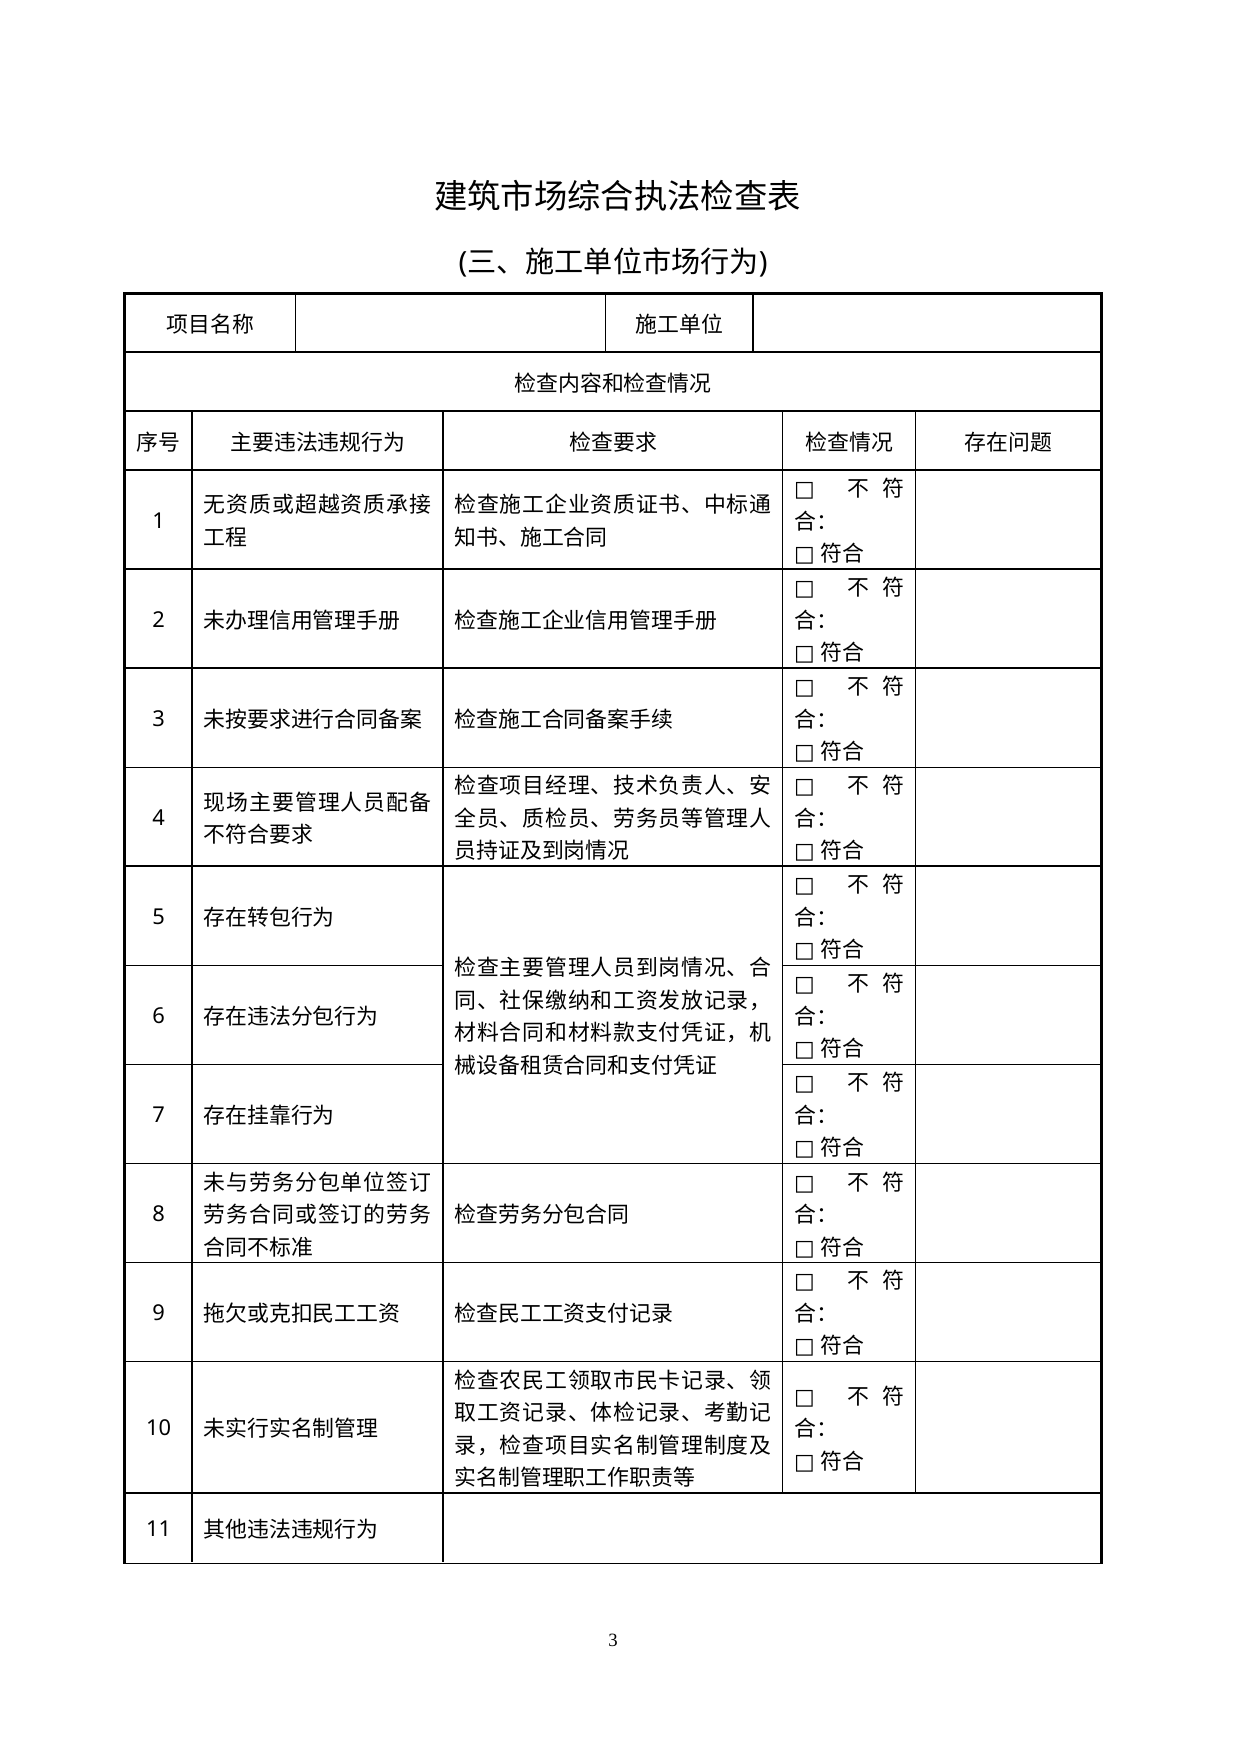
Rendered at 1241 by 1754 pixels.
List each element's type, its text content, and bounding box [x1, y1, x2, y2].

table_cell 检查主要管理人员到岗情况、合同、社保缴纳和工资发放记录，材料合同和材料款支付凭证，机械设备租赁合同和支付凭证 [444, 867, 782, 1163]
text (三、施工单位市场行为) [162, 227, 1063, 292]
table_cell 8 [126, 1164, 191, 1262]
table_cell 存在问题 [916, 412, 1100, 469]
table_cell 检查要求 [444, 412, 782, 469]
table_cell [916, 1362, 1100, 1492]
table_cell 检查施工企业信用管理手册 [444, 570, 782, 667]
table_cell □ 不符合： □ 符合 [783, 768, 915, 865]
table_cell [916, 570, 1100, 667]
table_cell 检查情况 [783, 412, 915, 469]
table_cell 5 [126, 867, 191, 964]
table_cell □ 不符合： □ 符合 [783, 1164, 915, 1262]
table_cell 主要违法违规行为 [193, 412, 442, 469]
table_cell [916, 1164, 1100, 1262]
table_cell 3 [126, 669, 191, 766]
table_cell 10 [126, 1362, 191, 1492]
table_cell 检查劳务分包合同 [444, 1164, 782, 1262]
table_cell 未办理信用管理手册 [193, 570, 442, 667]
table_cell 存在违法分包行为 [193, 966, 442, 1063]
table_cell 检查施工企业资质证书、中标通知书、施工合同 [444, 471, 782, 568]
table_cell □ 不符合： □ 符合 [783, 966, 915, 1063]
table_cell [916, 966, 1100, 1063]
table_cell 检查施工合同备案手续 [444, 669, 782, 766]
table_cell 拖欠或克扣民工工资 [193, 1263, 442, 1361]
table_cell 4 [126, 768, 191, 865]
table_cell □ 不符合： □ 符合 [783, 1362, 915, 1492]
table_cell 序号 [126, 412, 191, 469]
table_cell □ 不符合： □ 符合 [783, 570, 915, 667]
table_cell 存在挂靠行为 [193, 1065, 442, 1163]
text 建筑市场综合执法检查表 [162, 162, 1063, 227]
table_cell 现场主要管理人员配备不符合要求 [193, 768, 442, 865]
table_cell 2 [126, 570, 191, 667]
table_header 项目名称 [126, 295, 295, 351]
table_cell 检查项目经理、技术负责人、安全员、质检员、劳务员等管理人员持证及到岗情况 [444, 768, 782, 865]
table_header 施工单位 [606, 295, 752, 351]
table_cell 11 [126, 1494, 191, 1562]
table_cell [916, 1263, 1100, 1361]
table_cell □ 不符合： □ 符合 [783, 1263, 915, 1361]
table_cell 检查民工工资支付记录 [444, 1263, 782, 1361]
table_cell [916, 471, 1100, 568]
table_cell □ 不符合： □ 符合 [783, 669, 915, 766]
table_cell □ 不符合： □ 符合 [783, 867, 915, 964]
table_cell [916, 867, 1100, 964]
table_cell 9 [126, 1263, 191, 1361]
table_cell 未按要求进行合同备案 [193, 669, 442, 766]
table_cell 1 [126, 471, 191, 568]
table_cell [916, 768, 1100, 865]
table_cell 7 [126, 1065, 191, 1163]
table_cell 6 [126, 966, 191, 1063]
table_cell 未实行实名制管理 [193, 1362, 442, 1492]
table_cell 其他违法违规行为 [193, 1494, 442, 1562]
table_cell [444, 1494, 1100, 1562]
table_cell □ 不符合： □ 符合 [783, 1065, 915, 1163]
table_cell 检查内容和检查情况 [126, 353, 1100, 410]
table_cell 未与劳务分包单位签订劳务合同或签订的劳务合同不标准 [193, 1164, 442, 1262]
table_cell 存在转包行为 [193, 867, 442, 964]
table_cell [916, 1065, 1100, 1163]
table_cell □ 不符合： □ 符合 [783, 471, 915, 568]
table_header [754, 295, 1100, 351]
table_cell 检查农民工领取市民卡记录、领取工资记录、体检记录、考勤记录，检查项目实名制管理制度及实名制管理职工作职责等 [444, 1362, 782, 1492]
table_cell [916, 669, 1100, 766]
table_cell 无资质或超越资质承接工程 [193, 471, 442, 568]
table_header [296, 295, 605, 351]
